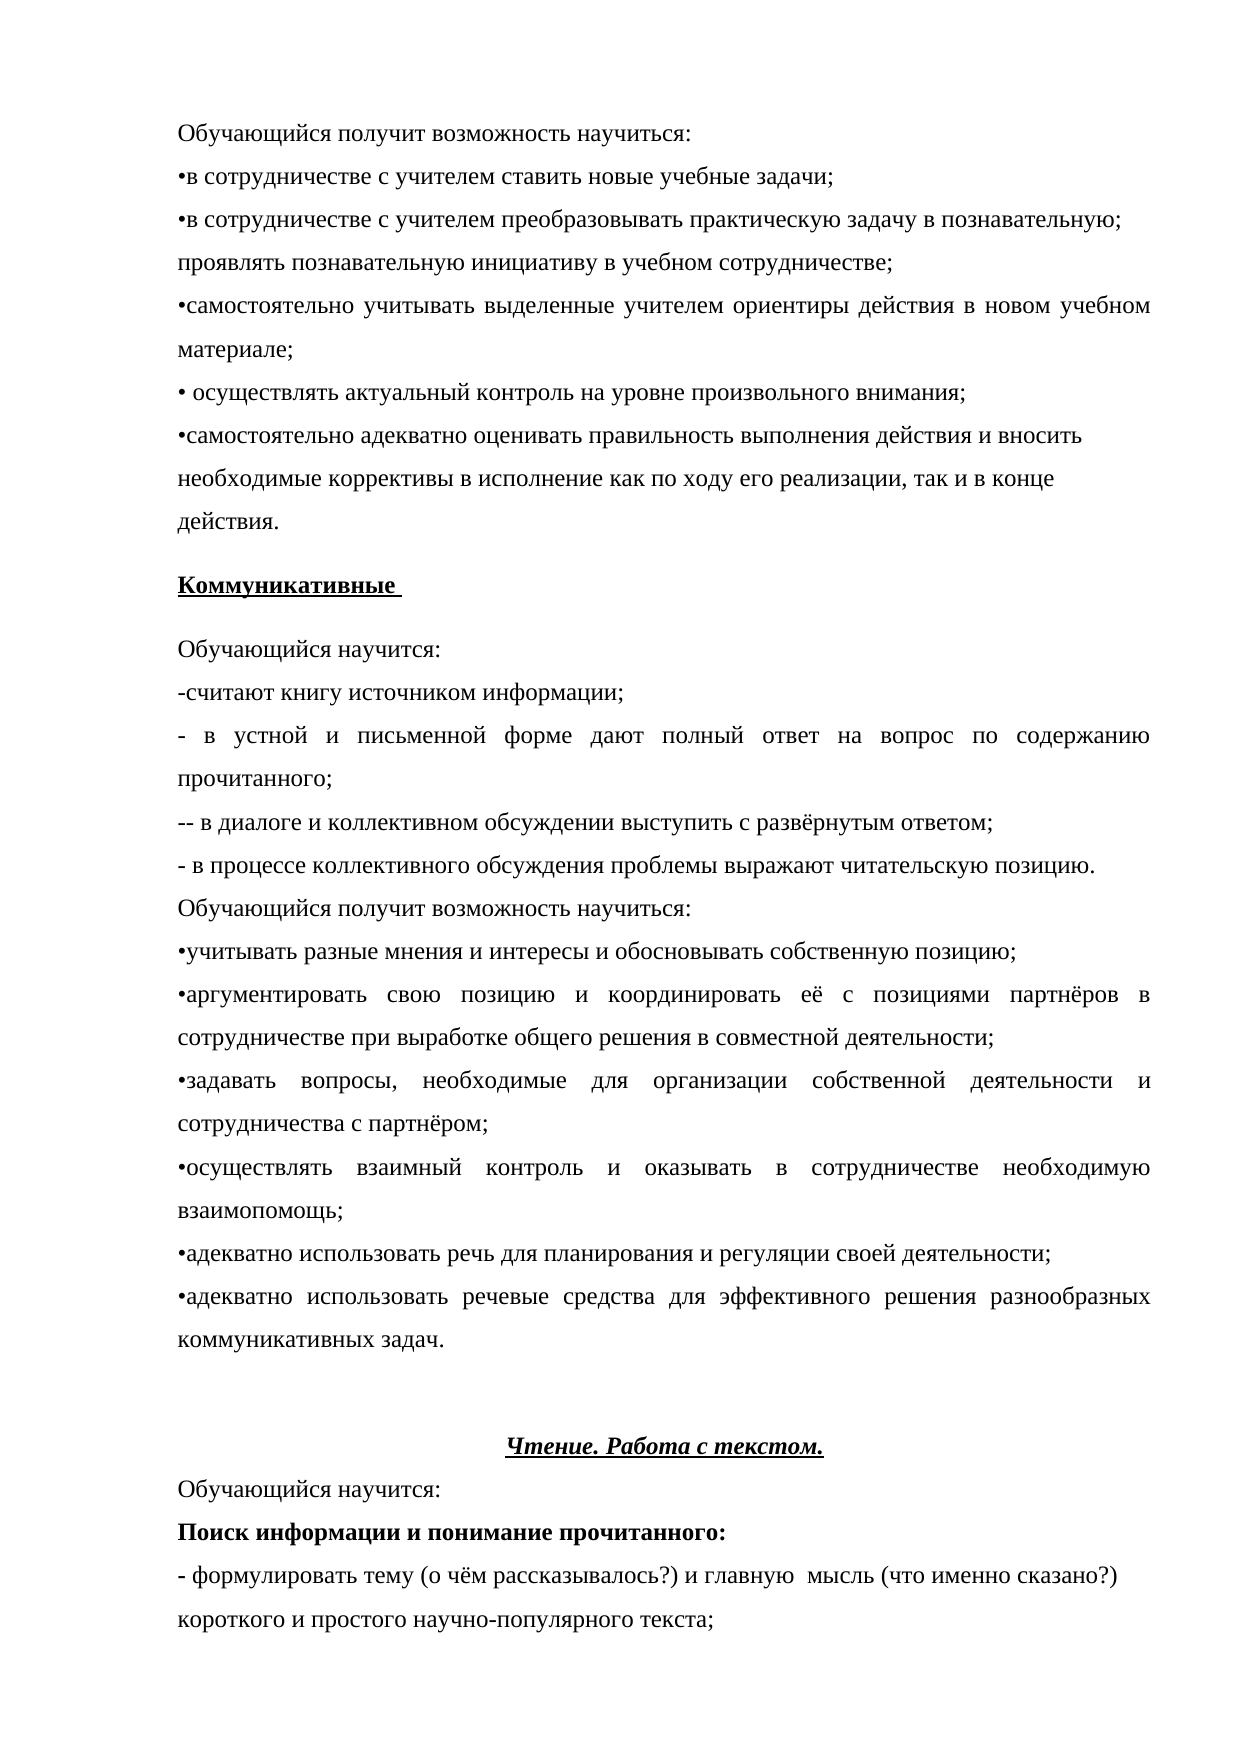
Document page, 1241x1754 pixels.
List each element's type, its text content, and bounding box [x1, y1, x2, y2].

text проявлять познавательную инициативу в учебном сотрудничестве; [177, 247, 1152, 276]
text •в сотрудничестве с учителем преобразовывать практическую задачу в познавательную; [177, 204, 1152, 233]
text •самостоятельно адекватно оценивать правильность выполнения действия и вносить необходимые коррективы в исполнение как по ходу его реализации, так и в конце действия. [177, 420, 1152, 535]
text Чтение. Работа с текстом. [177, 1431, 1152, 1460]
text •адекватно использовать речь для планирования и регуляции своей деятельности; [177, 1238, 1152, 1267]
text Обучающийся получит возможность научиться: [177, 118, 1152, 147]
text Обучающийся научится: [177, 1474, 1152, 1503]
text Поиск информации и понимание прочитанного: [177, 1517, 1152, 1546]
text Обучающийся получит возможность научиться: [177, 893, 1152, 922]
text -- в диалоге и коллективном обсуждении выступить с развёрнутым ответом; [177, 807, 1152, 835]
text •аргументировать свою позицию и координировать её с позициями партнёров в сотрудничестве при выработке общего решения в совместной деятельности; [177, 979, 1152, 1051]
text •учитывать разные мнения и интересы и обосновывать собственную позицию; [177, 936, 1152, 965]
text •осуществлять взаимный контроль и оказывать в сотрудничестве необходимую взаимопомощь; [177, 1152, 1152, 1223]
text - формулировать тему (о чём рассказывалось?) и главную мысль (что именно сказано?) короткого и простого научно-популярного текста; [177, 1561, 1152, 1632]
text • осуществлять актуальный контроль на уровне произвольного внимания; [177, 377, 1152, 406]
text •в сотрудничестве с учителем ставить новые учебные задачи; [177, 161, 1152, 190]
text - в устной и письменной форме дают полный ответ на вопрос по содержанию прочитанного; [177, 720, 1152, 792]
text - в процессе коллективного обсуждения проблемы выражают читательскую позицию. [177, 850, 1152, 878]
text •задавать вопросы, необходимые для организации собственной деятельности и сотрудничества с партнёром; [177, 1065, 1152, 1137]
text Коммуникативные [177, 570, 1152, 599]
text Обучающийся научится: [177, 634, 1152, 663]
text -считают книгу источником информации; [177, 677, 1152, 706]
text •адекватно использовать речевые средства для эффективного решения разнообразных коммуникативных задач. [177, 1281, 1152, 1353]
text •самостоятельно учитывать выделенные учителем ориентиры действия в новом учебном материале; [177, 291, 1152, 362]
